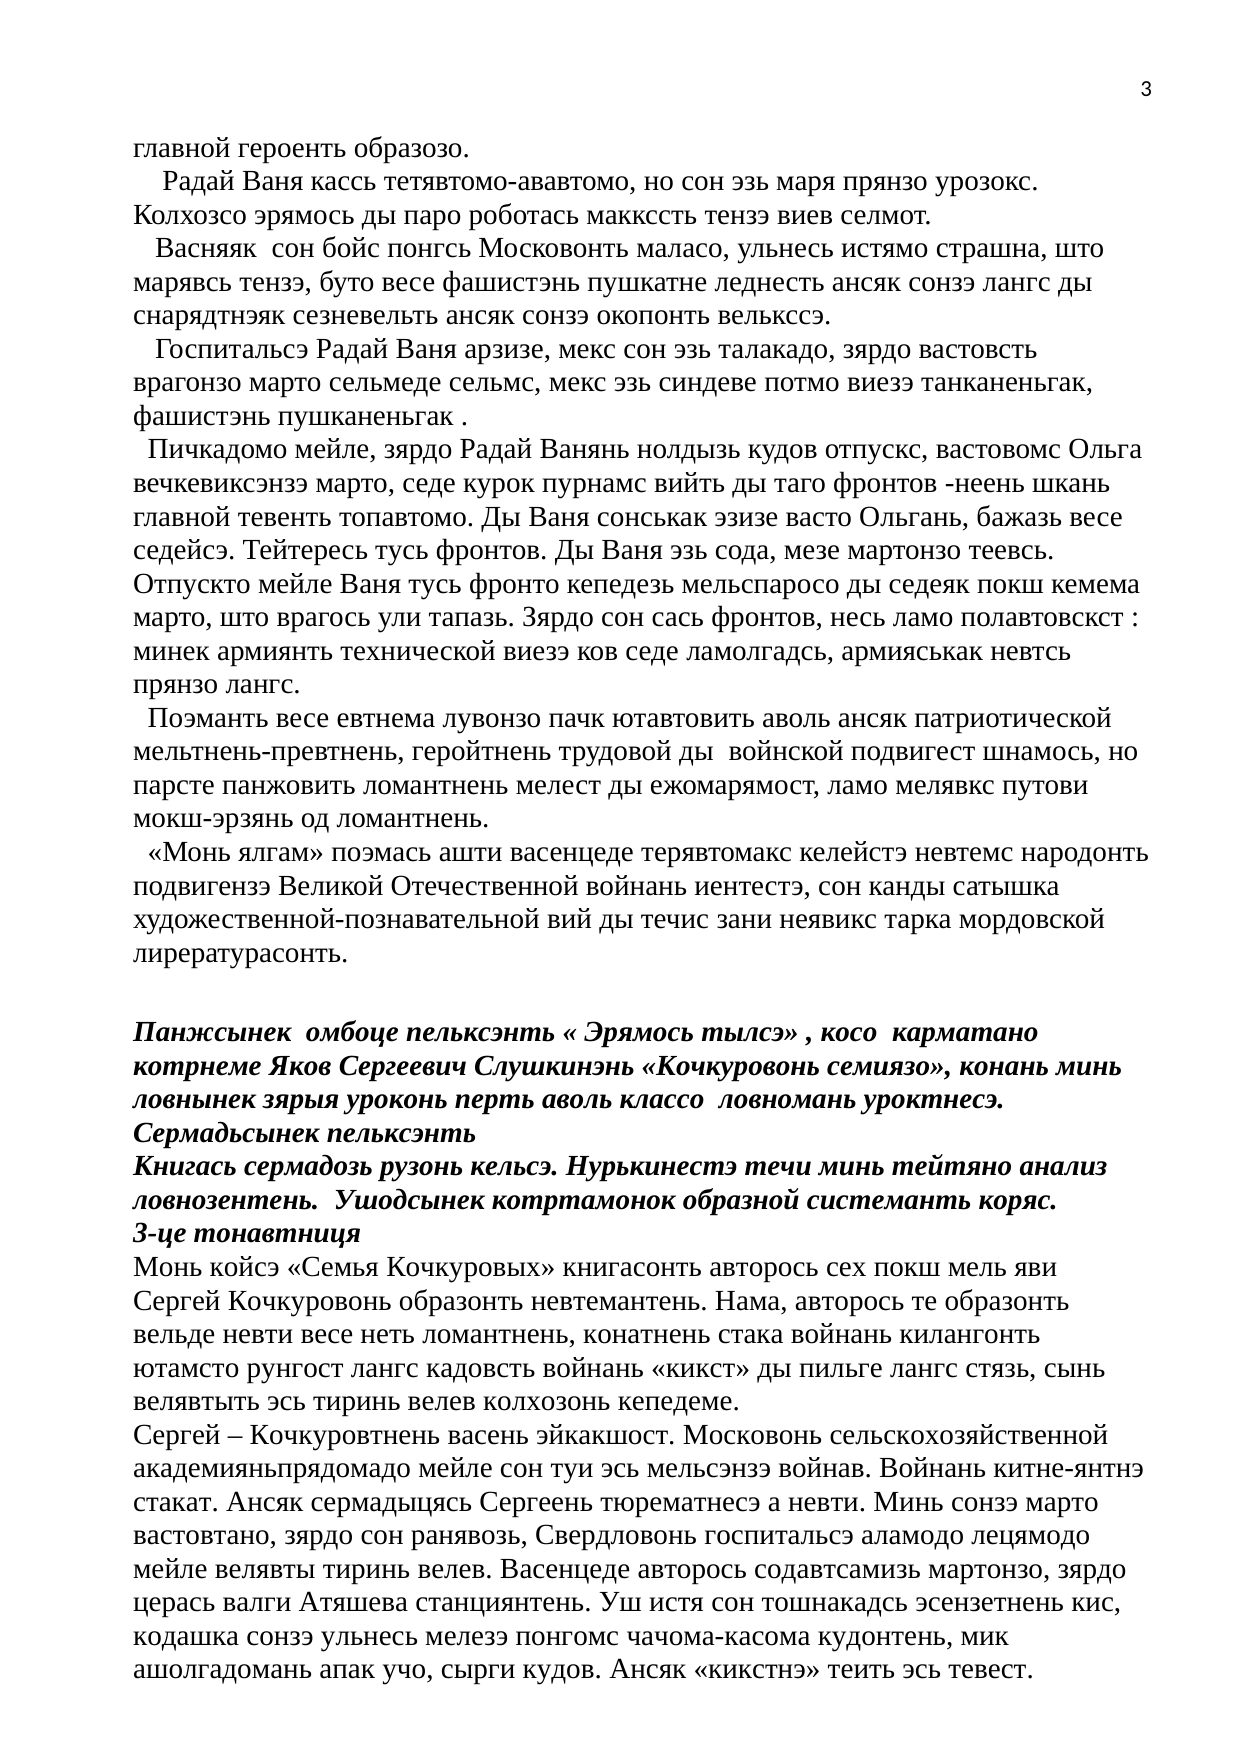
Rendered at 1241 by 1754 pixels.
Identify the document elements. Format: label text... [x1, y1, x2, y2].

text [133, 130, 1152, 163]
text Радай Ваня кассь тетявтомо-ававтомо, но сон эзь маря прянзо урозокс. Колхозсо эрямось ды паро роботась маккссть тензэ виев селмот. [133, 163, 1152, 230]
text Сермадьсынек пельксэнть [133, 1115, 1152, 1148]
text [133, 1417, 1152, 1685]
text Поэманть весе евтнема лувонзо пачк ютавтовить аволь ансяк патриотической мельтнень-превтнень, геройтнень трудовой ды войнской подвигест шнамось, но парсте панжовить ломантнень мелест ды ежомарямост, ламо мелявкс путови мокш-эрзянь од ломантнень. [133, 700, 1152, 834]
text 3-це тонавтниця [133, 1216, 1152, 1249]
text Госпитальсэ Радай Ваня арзизе, мекс сон эзь талакадо, зярдо вастовсть врагонзо марто сельмеде сельмс, мекс эзь синдеве потмо виезэ танканеньгак, фашистэнь пушканеньгак . [133, 331, 1152, 432]
text Пичкадомо мейле, зярдо Радай Ванянь нолдызь кудов отпускс, вастовомс Ольга вечкевиксэнзэ марто, седе курок пурнамс вийть ды таго фронтов -неень шкань главной тевенть топавтомо. Ды Ваня сонськак эзизе васто Ольгань, бажазь весе седейсэ. Тейтересь тусь фронтов. Ды Ваня эзь сода, мезе мартонзо теевсь. Отпускто мейле Ваня тусь фронто кепедезь мельспаросо ды седеяк покш кемема марто, што врагось ули тапазь. Зярдо сон сась фронтов, несь ламо полавтовскст : минек армиянть технической виезэ ков седе ламолгадсь, армияськак невтсь прянзо лангс. [133, 432, 1152, 700]
text «Монь ялгам» поэмась ашти васенцеде терявтомакс келейстэ невтемс народонть подвигензэ Великой Отечественной войнань иентестэ, сон канды сатышка художественной-познавательной вий ды течис зани неявикс тарка мордовской лирературасонть. [133, 834, 1152, 968]
text Панжсынек омбоце пельксэнть « Эрямось тылсэ» , косо карматано котрнеме Яков Сергеевич Слушкинэнь «Кочкуровонь семиязо», конань минь ловнынек зярыя уроконь перть аволь классо ловномань уроктнесэ. [133, 1014, 1152, 1115]
text Васняяк сон бойс понгсь Московонть маласо, ульнесь истямо страшна, што марявсь тензэ, буто весе фашистэнь пушкатне леднесть ансяк сонзэ лангс ды снарядтнэяк сезневельть ансяк сонзэ окопонть велькссэ. [133, 230, 1152, 331]
text Книгась сермадозь рузонь кельсэ. Нурькинестэ течи минь тейтяно анализ ловнозентень. Ушодсынек котртамонок образной системанть коряс. [133, 1148, 1152, 1216]
text Монь койсэ «Семья Кочкуровых» книгасонть авторось сех покш мель яви Сергей Кочкуровонь образонть невтемантень. Нама, авторось те образонть вельде невти весе неть ломантнень, конатнень стака войнань килангонть ютамсто рунгост лангс кадовсть войнань «кикст» ды пильге лангс стязь, сынь велявтыть эсь тиринь велев колхозонь кепедеме. [133, 1249, 1152, 1417]
